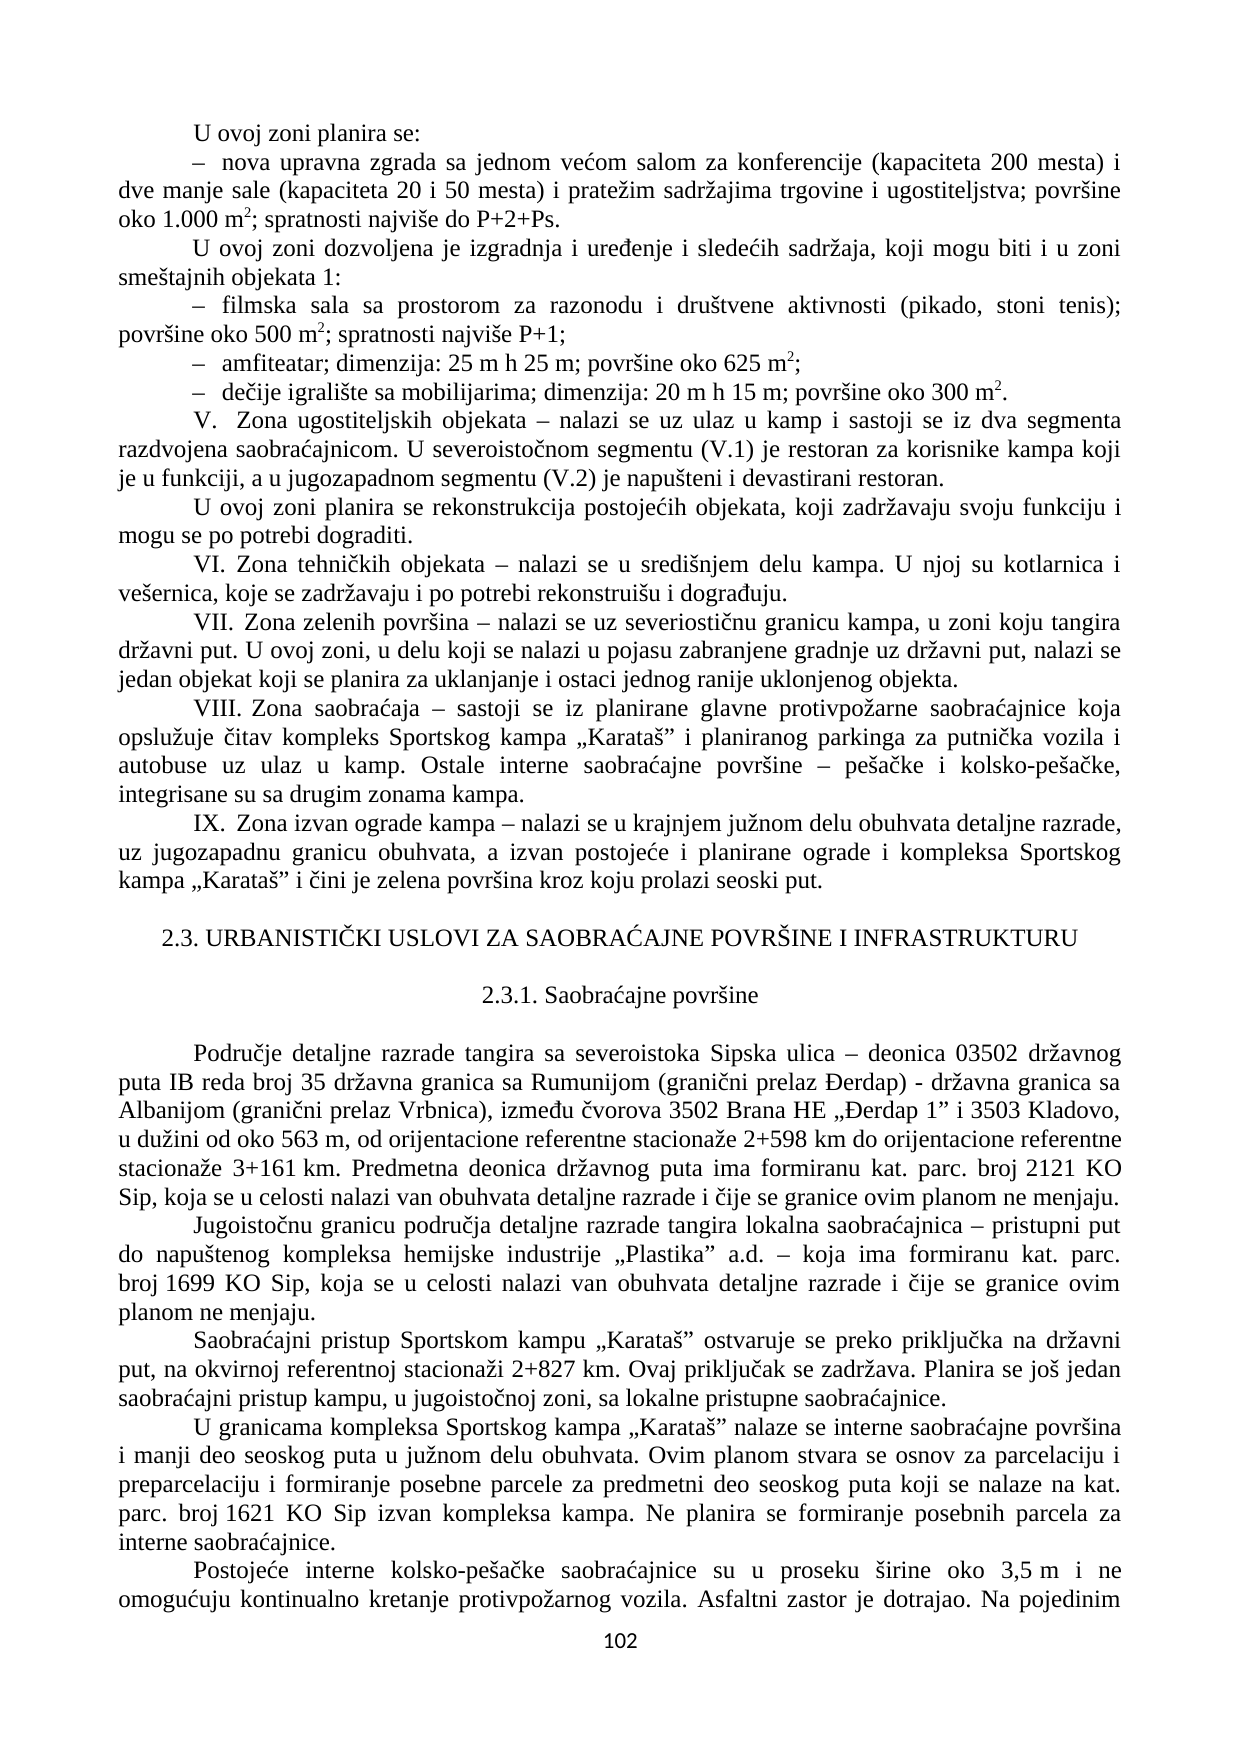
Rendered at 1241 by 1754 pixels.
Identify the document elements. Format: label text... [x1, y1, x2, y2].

text IX. Zona izvan ograde kampa – nalazi se u krajnjem južnom delu obuhvata detaljne razrade, uz jugozapadnu granicu obuhvata, a izvan postojeće i planirane ograde i kompleksa Sportskog kampa „Karataš” i čini je zelena površina kroz koju prolazi seoski put. [118, 808, 1122, 894]
list nova upravna zgrada sa jednom većom salom za konferencije (kapaciteta 200 mesta) i dve manje sale (kapaciteta 20 i 50 mesta) i pratežim sadržajima trgovine i ugostiteljstva; površine oko 1.000 m2; spratnosti najviše do P+2+Ps. [118, 147, 1122, 233]
text U granicama kompleksa Sportskog kampa „Karataš” nalaze se interne saobraćajne površina i manji deo seoskog puta u južnom delu obuhvata. Ovim planom stvara se osnov za parcelaciju i preparcelaciju i formiranje posebne parcele za predmetni deo seoskog puta koji se nalaze na kat. parc. broj 1621 KO Sip izvan kompleksa kampa. Ne planira se formiranje posebnih parcela za interne saobraćajnice. [118, 1412, 1122, 1556]
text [118, 1556, 1122, 1613]
text 2.3.1. Saobraćajne površine [118, 981, 1122, 1009]
text U ovoj zoni planira se: [118, 118, 1122, 147]
text VII. Zona zelenih površina – nalazi se uz severiostičnu granicu kampa, u zoni koju tangira državni put. U ovoj zoni, u delu koji se nalazi u pojasu zabranjene gradnje uz državni put, nalazi se jedan objekat koji se planira za uklanjanje i ostaci jednog ranije uklonjenog objekta. [118, 607, 1122, 693]
subtitle 2.3. URBANISTIČKI USLOVI ZA SAOBRAĆAJNE POVRŠINE I INFRASTRUKTURU [118, 923, 1122, 952]
text U ovoj zoni dozvoljena je izgradnja i uređenje i sledećih sadržaja, koji mogu biti i u zoni smeštajnih objekata 1: [118, 233, 1122, 291]
text VIII. Zona saobraćaja – sastoji se iz planirane glavne protivpožarne saobraćajnice koja opslužuje čitav kompleks Sportskog kampa „Karataš” i planiranog parkinga za putnička vozila i autobuse uz ulaz u kamp. Ostale interne saobraćajne površine – pešačke i kolsko-pešačke, integrisane su sa drugim zonama kampa. [118, 693, 1122, 808]
text V. Zona ugostiteljskih objekata – nalazi se uz ulaz u kamp i sastoji se iz dva segmenta razdvojena saobraćajnicom. U severoistočnom segmentu (V.1) je restoran za korisnike kampa koji je u funkciji, a u jugozapadnom segmentu (V.2) je napušteni i devastirani restoran. [118, 406, 1122, 492]
text VI. Zona tehničkih objekata – nalazi se u središnjem delu kampa. U njoj su kotlarnica i vešernica, koje se zadržavaju i po potrebi rekonstruišu i dograđuju. [118, 549, 1122, 607]
text Područje detaljne razrade tangira sa severoistoka Sipska ulica – deonica 03502 državnog puta IB reda broj 35 državna granica sa Rumunijom (granični prelaz Đerdap) - državna granica sa Albanijom (granični prelaz Vrbnica), između čvorova 3502 Brana HE „Đerdap 1” i 3503 Kladovo, u dužini od oko 563 m, od orijentacione referentne stacionaže 2+598 km do orijentacione referentne stacionaže 3+161 km. Predmetna deonica državnog puta ima formiranu kat. parc. broj 2121 KO Sip, koja se u celosti nalazi van obuhvata detaljne razrade i čije se granice ovim planom ne menjaju. [118, 1038, 1122, 1211]
text Saobraćajni pristup Sportskom kampu „Karataš” ostvaruje se preko priključka na državni put, na okvirnoj referentnoj stacionaži 2+827 km. Ovaj priključak se zadržava. Planira se još jedan saobraćajni pristup kampu, u jugoistočnoj zoni, sa lokalne pristupne saobraćajnice. [118, 1326, 1122, 1412]
text Jugoistočnu granicu područja detaljne razrade tangira lokalna saobraćajnica – pristupni put do napuštenog kompleksa hemijske industrije „Plastika” a.d. – koja ima formiranu kat. parc. broj 1699 KO Sip, koja se u celosti nalazi van obuhvata detaljne razrade i čije se granice ovim planom ne menjaju. [118, 1211, 1122, 1326]
text U ovoj zoni planira se rekonstrukcija postojećih objekata, koji zadržavaju svoju funkciju i mogu se po potrebi dograditi. [118, 492, 1122, 549]
list amfiteatar; dimenzija: 25 m h 25 m; površine oko 625 m2; [118, 348, 1122, 377]
list dečije igralište sa mobilijarima; dimenzija: 20 m h 15 m; površine oko 300 m2. [118, 377, 1122, 406]
list filmska sala sa prostorom za razonodu i društvene aktivnosti (pikado, stoni tenis); površine oko 500 m2; spratnosti najviše P+1; [118, 291, 1122, 348]
